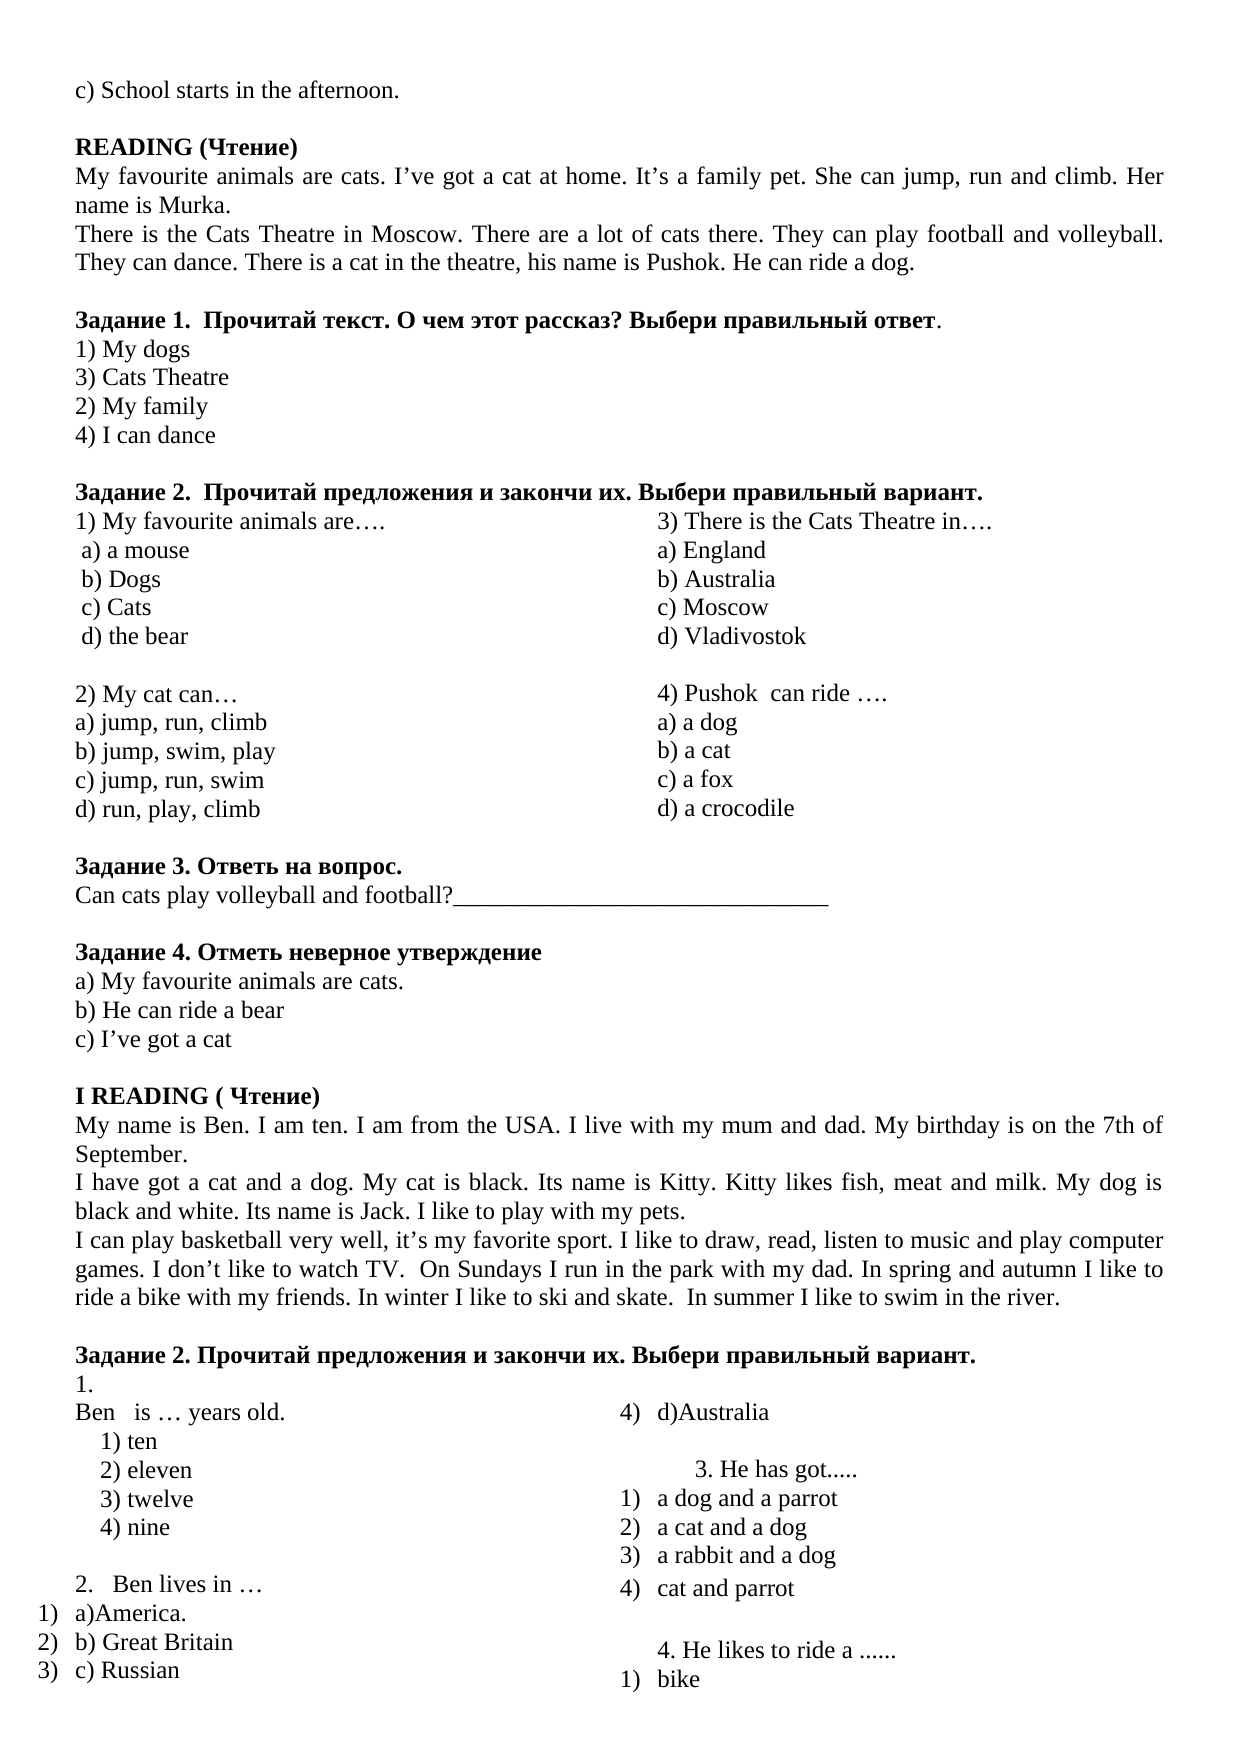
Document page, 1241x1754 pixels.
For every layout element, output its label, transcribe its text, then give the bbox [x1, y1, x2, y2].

text a) a dog [657, 707, 1165, 736]
list a dog and a parrot [620, 1483, 1165, 1512]
text Can cats play volleyball and football?______________________________ [75, 880, 1165, 909]
text I READING ( Чтение) [75, 1081, 1165, 1110]
text d) the bear [75, 621, 583, 650]
text 3) Cats Theatre [75, 362, 1165, 391]
text c) I’ve got a cat [75, 1024, 1165, 1052]
text Задание 1. Прочитай текст. О чем этот рассказ? Выбери правильный ответ. [75, 305, 1165, 334]
list d)Australia [620, 1397, 1165, 1426]
text 3) There is the Cats Theatre in…. [657, 506, 1165, 535]
text d) run, play, climb [75, 794, 583, 822]
text Задание 4. Отметь неверное утверждение [75, 937, 1165, 966]
text a) a mouse [75, 535, 583, 564]
text Ben is … years old. [75, 1397, 583, 1426]
text 4) Pushok can ride …. [657, 678, 1165, 707]
text Задание 2. Прочитай предложения и закончи их. Выбери правильный вариант. [75, 1340, 1165, 1369]
text Задание 3. Ответь на вопрос. [75, 851, 1165, 880]
text 2. Ben lives in … [75, 1569, 583, 1598]
text c) a fox [657, 764, 1165, 793]
text My name is Ben. I am ten. I am from the USA. I live with my mum and dad. My birthday is on the 7th of September. [75, 1110, 1165, 1167]
text 4. He likes to ride a ...... [657, 1635, 1165, 1664]
list b) Great Britain [37, 1627, 583, 1656]
list bike [620, 1664, 1165, 1693]
text 1. [75, 1369, 1165, 1397]
text c) Cats [75, 592, 583, 621]
text a) England [657, 535, 1165, 564]
list a cat and a dog [620, 1512, 1165, 1541]
text b) Dogs [75, 564, 583, 592]
text b) a cat [657, 736, 1165, 764]
text a) jump, run, climb [75, 707, 583, 736]
text 2) My family [75, 391, 1165, 420]
text d) Vladivostok [657, 621, 1165, 650]
text b) jump, swim, play [75, 736, 583, 765]
list a)America. [37, 1598, 583, 1627]
text b) He can ride a bear [75, 995, 1165, 1024]
list c) Russian [37, 1656, 583, 1684]
text c) Moscow [657, 592, 1165, 621]
text c) School starts in the afternoon. [75, 75, 1165, 104]
text READING (Чтение) [75, 132, 1165, 161]
text b) Australia [657, 564, 1165, 592]
list cat and parrot [620, 1573, 1165, 1602]
text c) jump, run, swim [75, 765, 583, 794]
text a) My favourite animals are cats. [75, 966, 1165, 995]
text 2) eleven [75, 1455, 583, 1484]
text 2) My cat can… [75, 679, 583, 707]
text My favourite animals are cats. I’ve got a cat at home. It’s a family pet. She can jump, run and climb. Her name is Murka. [75, 161, 1165, 219]
text There is the Cats Theatre in Moscow. There are a lot of cats there. They can play football and volleyball. They can dance. There is a cat in the theatre, his name is Pushok. He can ride a dog. [75, 219, 1165, 276]
text 4) nine [75, 1512, 583, 1541]
text 3) twelve [75, 1484, 583, 1512]
text 3. Не has got..... [657, 1454, 1165, 1483]
list a rabbit and a dog [620, 1541, 1165, 1569]
text 1) My favourite animals are…. [75, 506, 583, 535]
text I have got a cat and a dog. My cat is black. Its name is Kitty. Kitty likes fish, meat and milk. My dog is black and white. Its name is Jack. I like to play with my pets. [75, 1167, 1165, 1225]
text Задание 2. Прочитай предложения и закончи их. Выбери правильный вариант. [75, 477, 1165, 506]
text 1) ten [75, 1426, 583, 1455]
text I can play basketball very well, it’s my favorite sport. I like to draw, read, listen to music and play computer games. I don’t like to watch TV. On Sundays I run in the park with my dad. In spring and autumn I like to ride a bike with my friends. In winter I like to ski and skate. In summer I like to swim in the river. [75, 1225, 1165, 1311]
text d) a crocodile [657, 793, 1165, 822]
text 1) My dogs [75, 334, 1165, 362]
text 4) I can dance [75, 420, 1165, 449]
